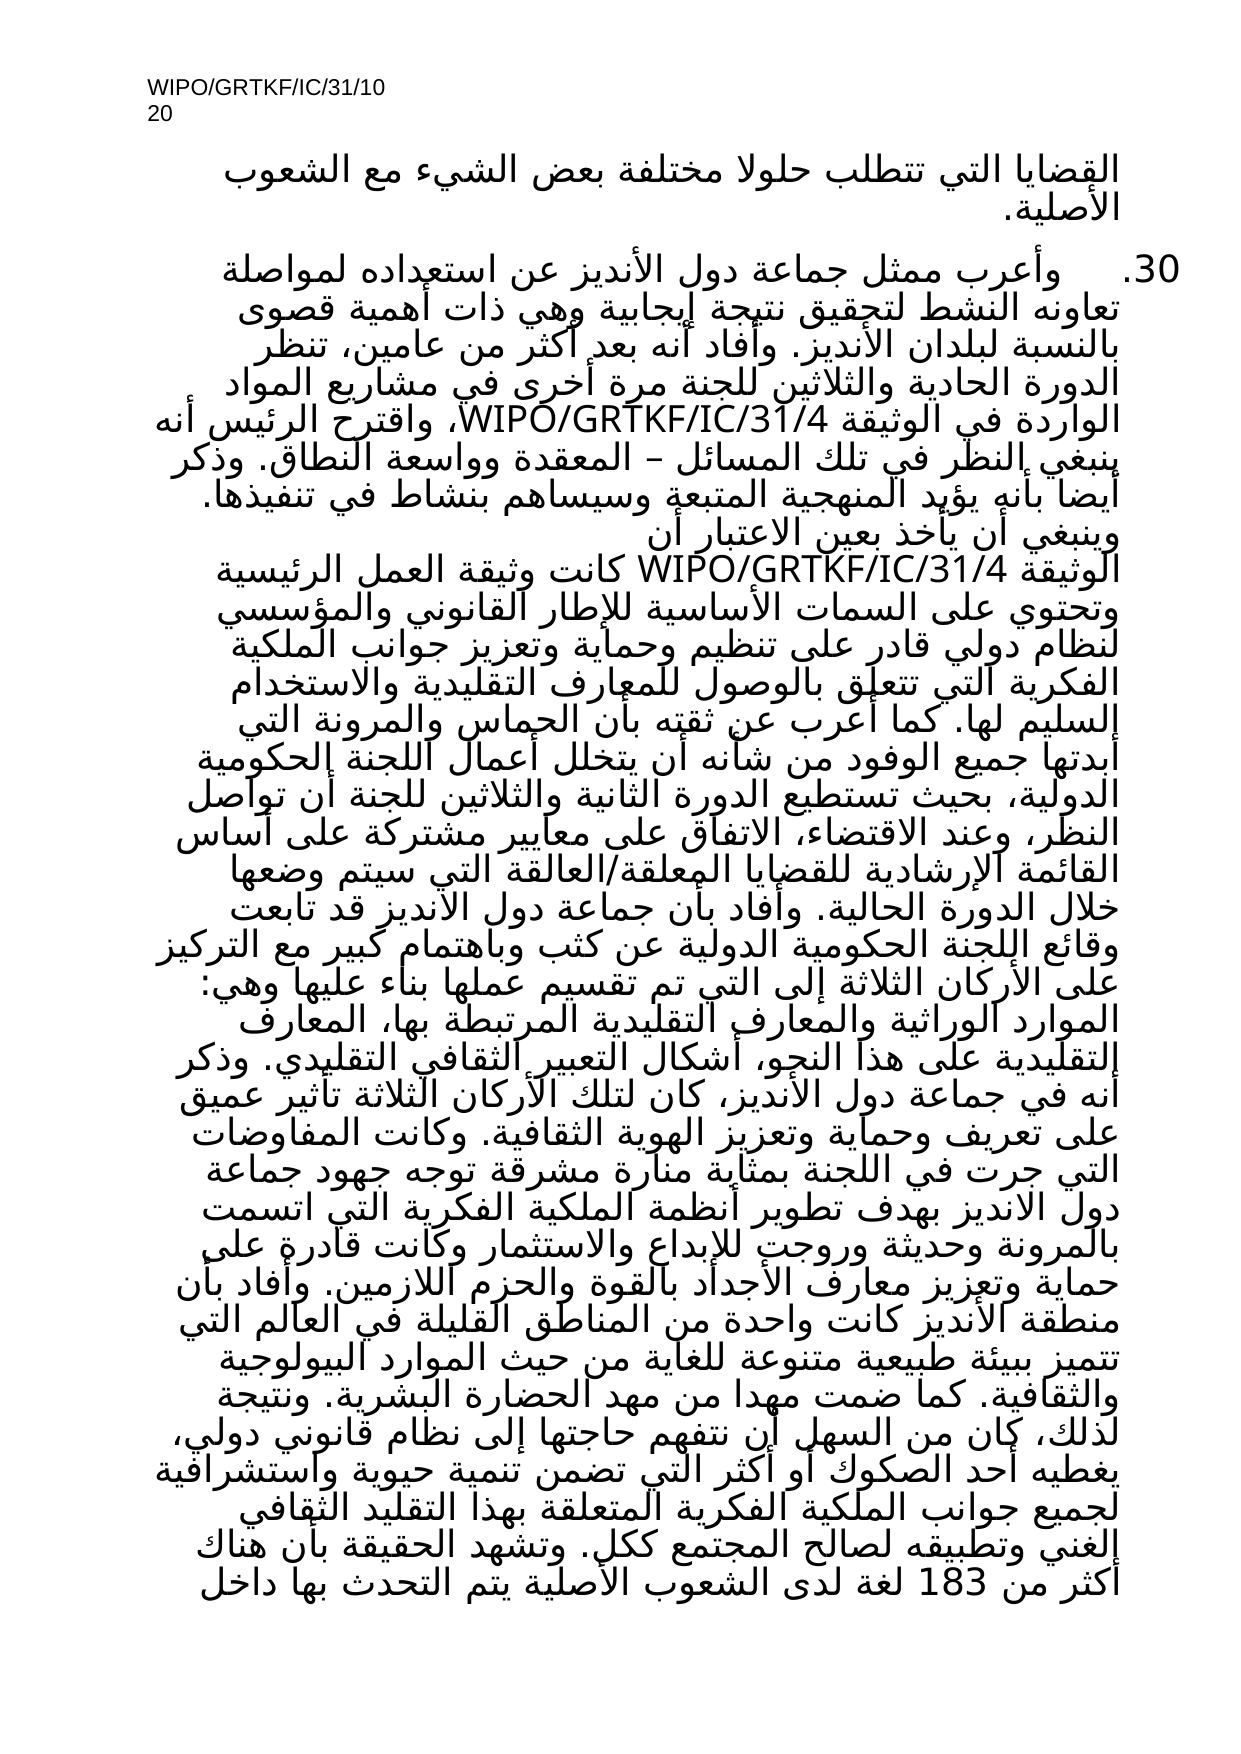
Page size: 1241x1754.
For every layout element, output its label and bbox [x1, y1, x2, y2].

text [147, 153, 1122, 228]
text [147, 253, 1122, 1603]
